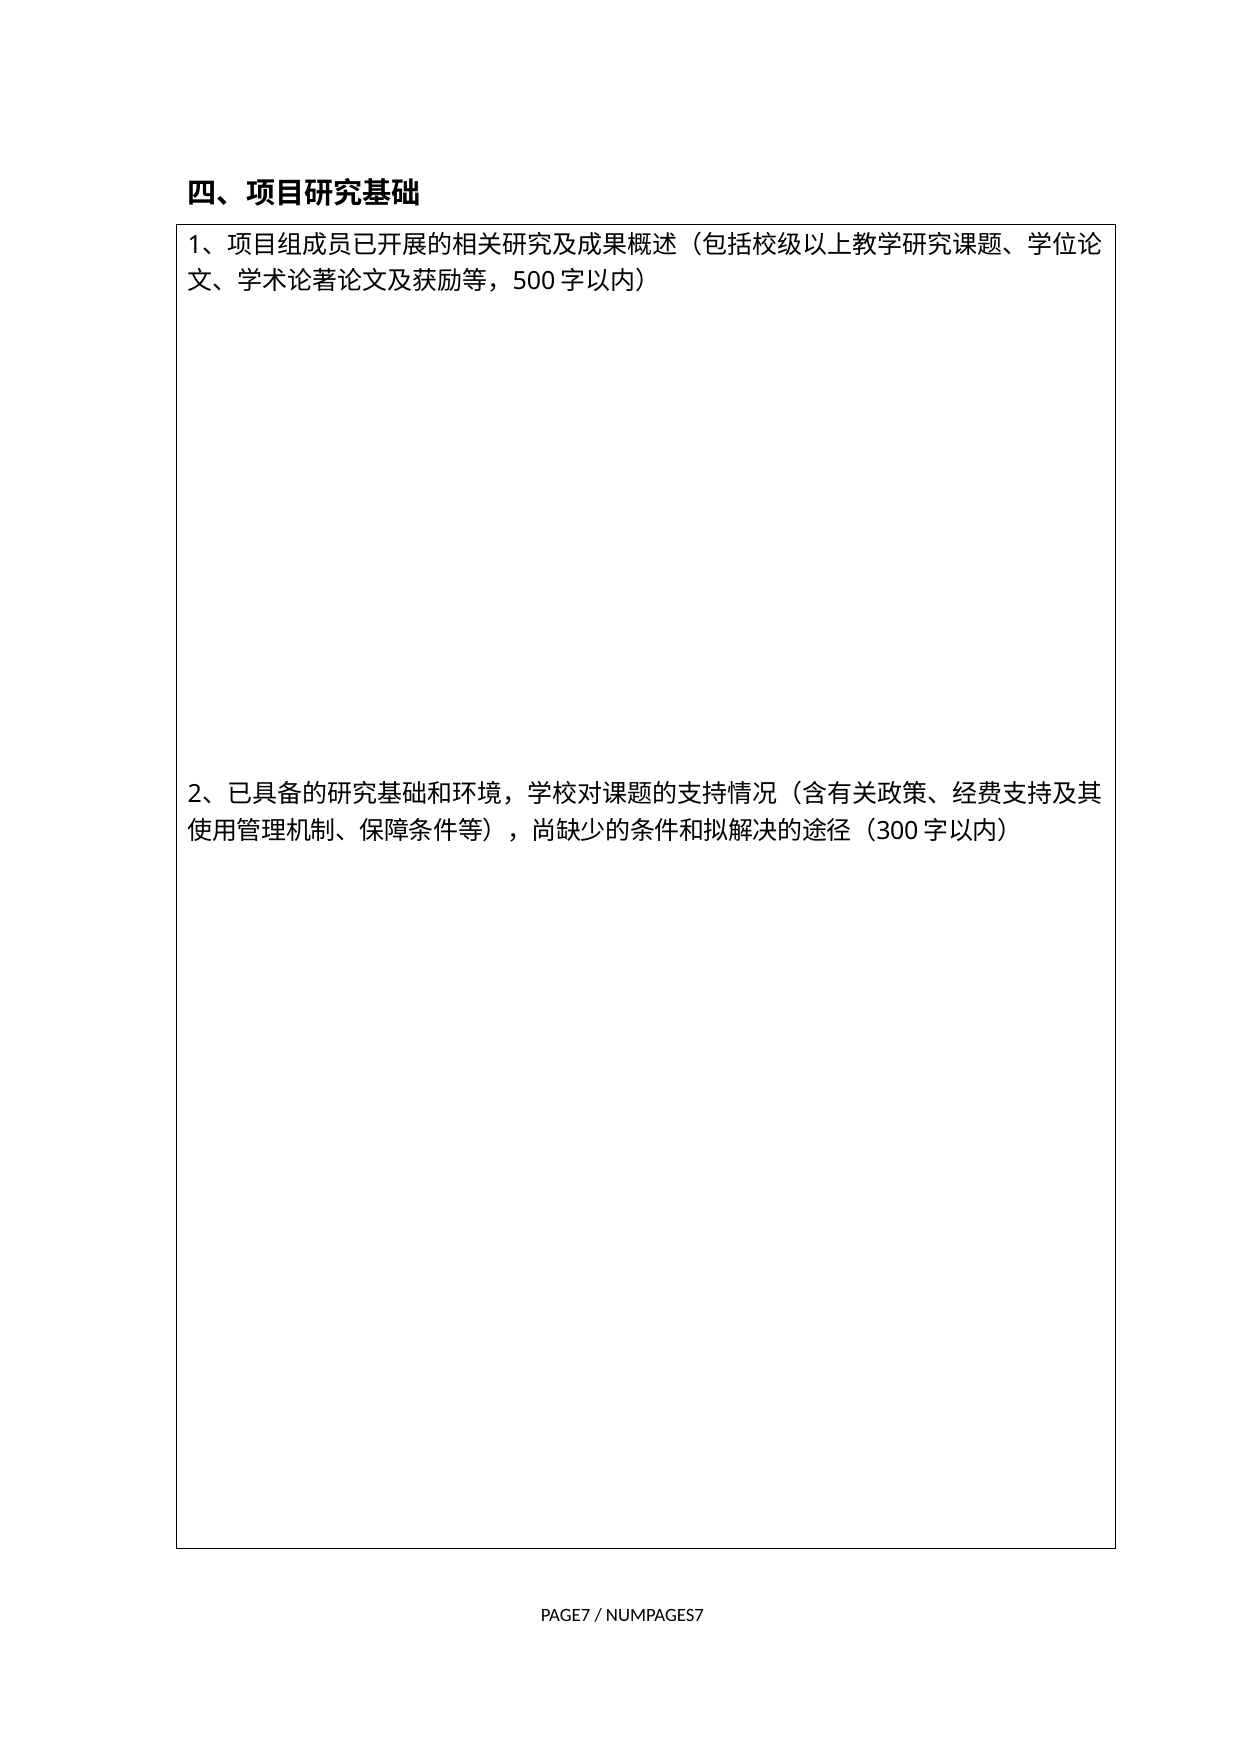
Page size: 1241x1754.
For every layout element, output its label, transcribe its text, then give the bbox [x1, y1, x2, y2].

table_header 1、项目组成员已开展的相关研究及成果概述（包括校级以上教学研究课题、学位论文、学术论著论文及获励等，500字以内） 2、已具备的研究基础和环境，学校对课题的支持情况（含有关政策、经费支持及其使用管理机制、保障条件等），尚缺少的条件和拟解决的途径（300字以内） [177, 225, 1115, 1548]
text 四、项目研究基础 [187, 158, 1053, 223]
